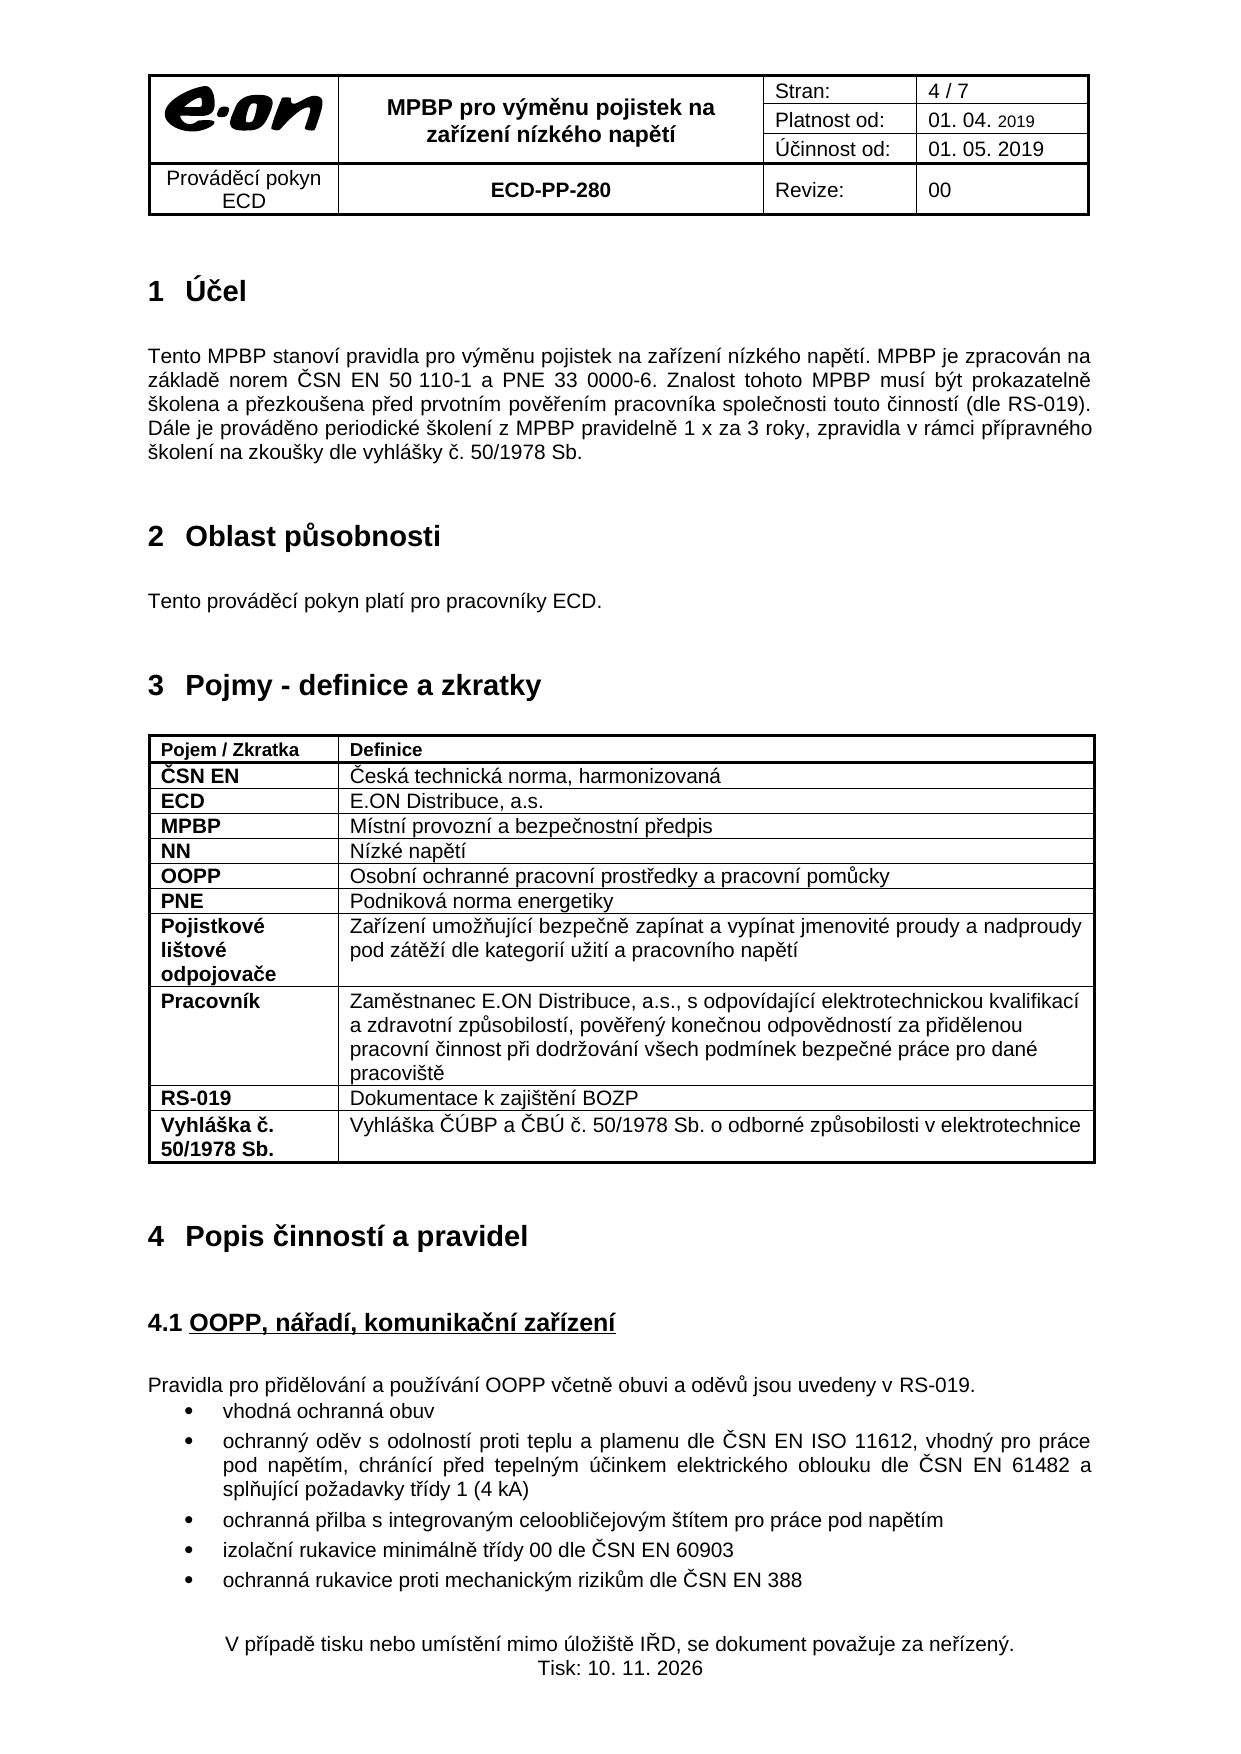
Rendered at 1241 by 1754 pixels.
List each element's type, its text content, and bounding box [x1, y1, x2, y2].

table_cell Vyhláška č. 50/1978 Sb. [151, 1111, 338, 1161]
text Tento prováděcí pokyn platí pro pracovníky ECD. [148, 589, 1092, 613]
subtitle Pojmy - definice a zkratky [148, 668, 1092, 701]
table_cell Vyhláška ČÚBP a ČBÚ č. 50/1978 Sb. o odborné způsobilosti v elektrotechnice [339, 1111, 1093, 1161]
text Tento MPBP stanoví pravidla pro výměnu pojistek na zařízení nízkého napětí. MPBP je zpracován na základě norem ČSN EN 50 110-1 a PNE 33 0000-6. Znalost tohoto MPBP musí být prokazatelně školena a přezkoušena před prvotním pověřením pracovníka společnosti touto činností (dle RS-019). Dále je prováděno periodické školení z MPBP pravidelně 1 x za 3 roky, zpravidla v rámci přípravného školení na zkoušky dle vyhlášky č. 50/1978 Sb. [148, 344, 1092, 463]
subtitle Oblast působnosti [148, 519, 1092, 552]
table_cell Zaměstnanec E.ON Distribuce, a.s., s odpovídající elektrotechnickou kvalifikací a zdravotní způsobilostí, pověřený konečnou odpovědností za přidělenou pracovní činnost při dodržování všech podmínek bezpečné práce pro dané pracoviště [339, 987, 1093, 1084]
table_cell OOPP [151, 864, 338, 888]
list vhodná ochranná obuv [185, 1399, 1092, 1423]
list ochranná rukavice proti mechanickým rizikům dle ČSN EN 388 [185, 1568, 1092, 1592]
list ochranný oděv s odolností proti teplu a plamenu dle ČSN EN ISO 11612, vhodný pro práce pod napětím, chránící před tepelným účinkem elektrického oblouku dle ČSN EN 61482 a splňující požadavky třídy 1 (4 kA) [185, 1429, 1092, 1501]
table_cell Podniková norma energetiky [339, 889, 1093, 913]
table_cell Nízké napětí [339, 839, 1093, 863]
subtitle Popis činností a pravidel [148, 1219, 1092, 1252]
text Pravidla pro přidělování a používání OOPP včetně obuvi a oděvů jsou uvedeny v RS-019. [148, 1373, 1092, 1397]
list ochranná přilba s integrovaným celoobličejovým štítem pro práce pod napětím [185, 1507, 1092, 1531]
table_header Definice [339, 737, 1093, 761]
table_cell Osobní ochranné pracovní prostředky a pracovní pomůcky [339, 864, 1093, 888]
table_cell Pracovník [151, 987, 338, 1084]
table_cell NN [151, 839, 338, 863]
table_cell ECD [151, 789, 338, 813]
table_cell Zařízení umožňující bezpečně zapínat a vypínat jmenovité proudy a nadproudy pod zátěží dle kategorií užití a pracovního napětí [339, 914, 1093, 986]
table_header Pojem / Zkratka [151, 737, 338, 761]
table_cell RS-019 [151, 1086, 338, 1109]
table_cell ČSN EN [151, 764, 338, 788]
table_cell MPBP [151, 814, 338, 838]
table_cell Česká technická norma, harmonizovaná [339, 764, 1093, 788]
table_cell Místní provozní a bezpečnostní předpis [339, 814, 1093, 838]
table_cell Pojistkové lištové odpojovače [151, 914, 338, 986]
list izolační rukavice minimálně třídy 00 dle ČSN EN 60903 [185, 1538, 1092, 1562]
table_cell Dokumentace k zajištění BOZP [339, 1086, 1093, 1109]
subtitle Účel [148, 274, 1092, 307]
table_cell PNE [151, 889, 338, 913]
subtitle OOPP, nářadí, komunikační zařízení [148, 1308, 1092, 1336]
table_cell E.ON Distribuce, a.s. [339, 789, 1093, 813]
